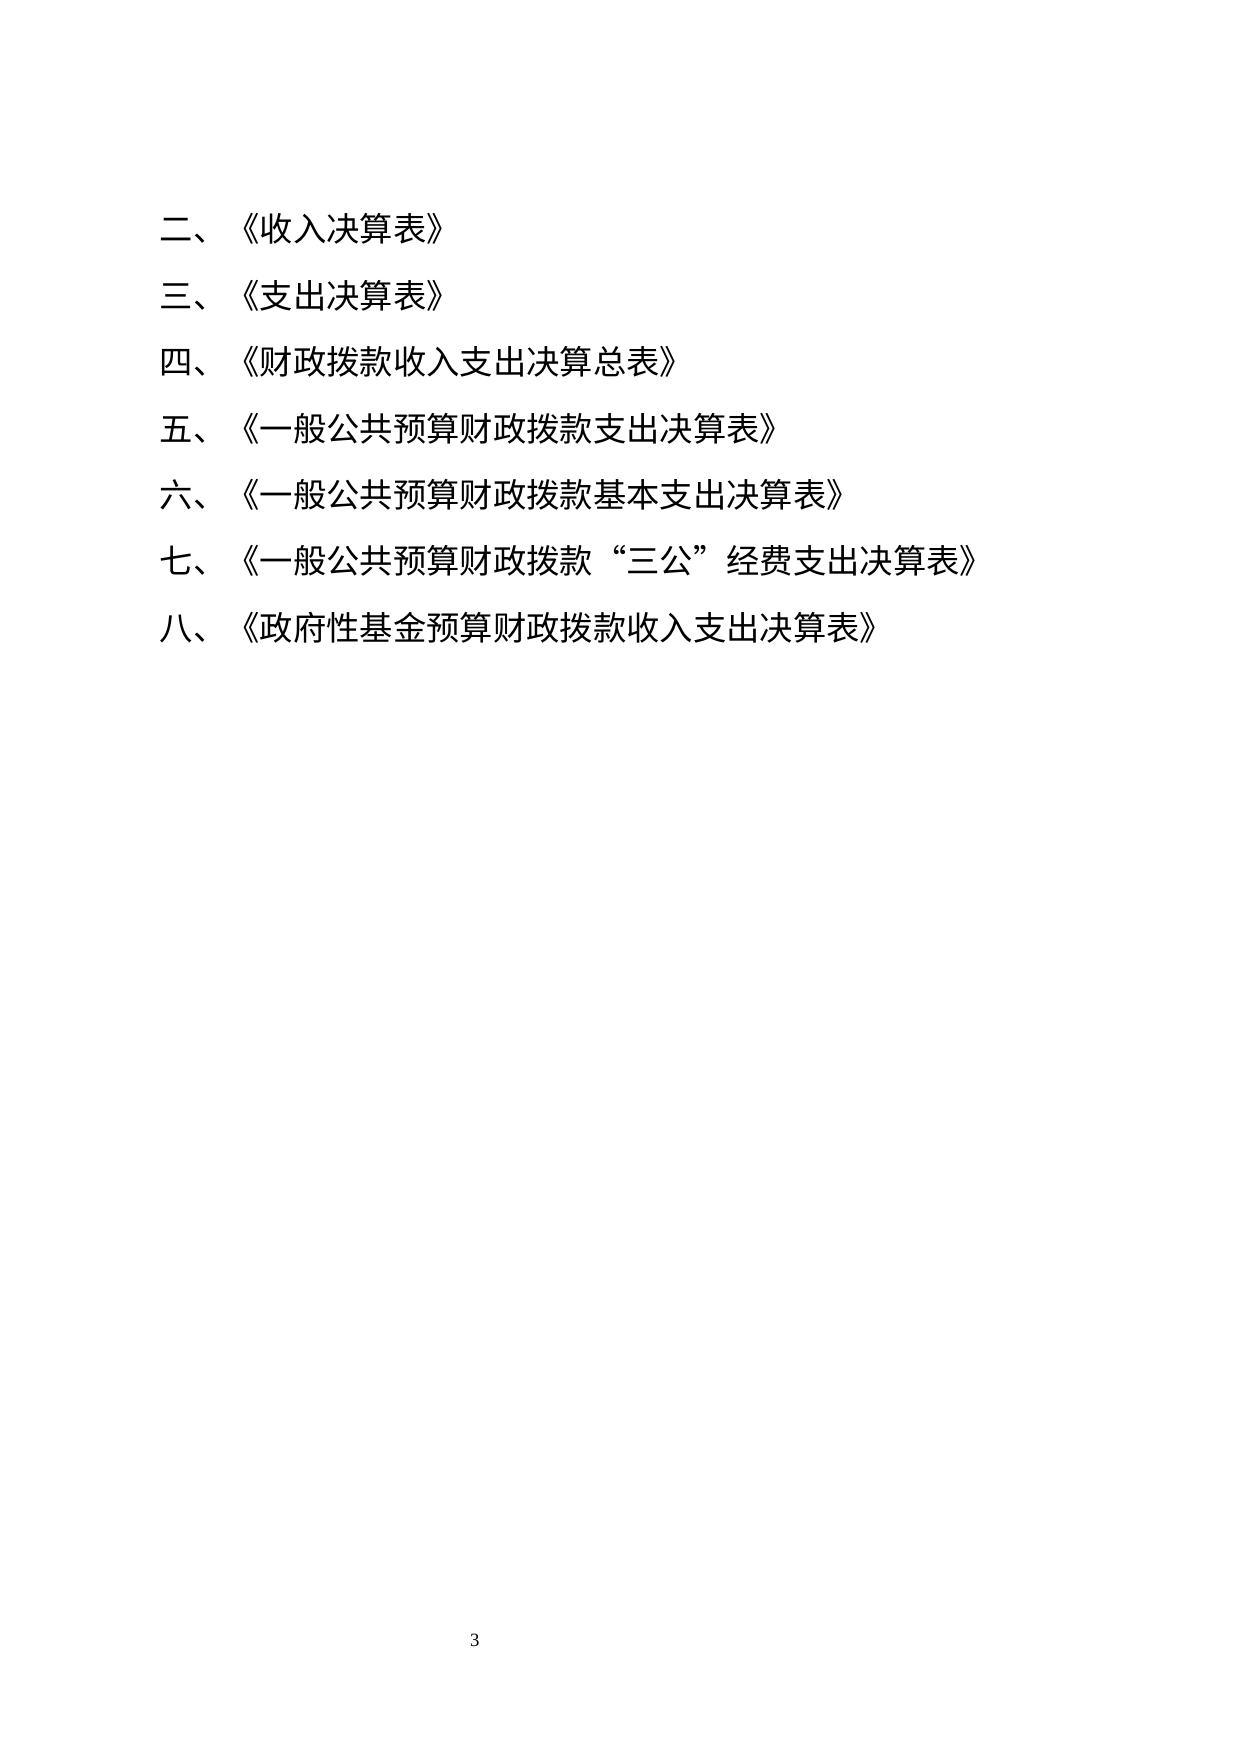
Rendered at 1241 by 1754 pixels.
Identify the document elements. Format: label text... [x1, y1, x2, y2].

text 四、《财政拨款收入支出决算总表》 [159, 327, 1081, 393]
text 三、《支出决算表》 [159, 260, 1081, 327]
text 二、《收入决算表》 [159, 194, 1081, 260]
text 六、《一般公共预算财政拨款基本支出决算表》 [159, 460, 1081, 526]
text 五、《一般公共预算财政拨款支出决算表》 [159, 393, 1081, 460]
text 七、《一般公共预算财政拨款“三公”经费支出决算表》 [159, 526, 1081, 593]
text 八、《政府性基金预算财政拨款收入支出决算表》 [159, 593, 1081, 659]
